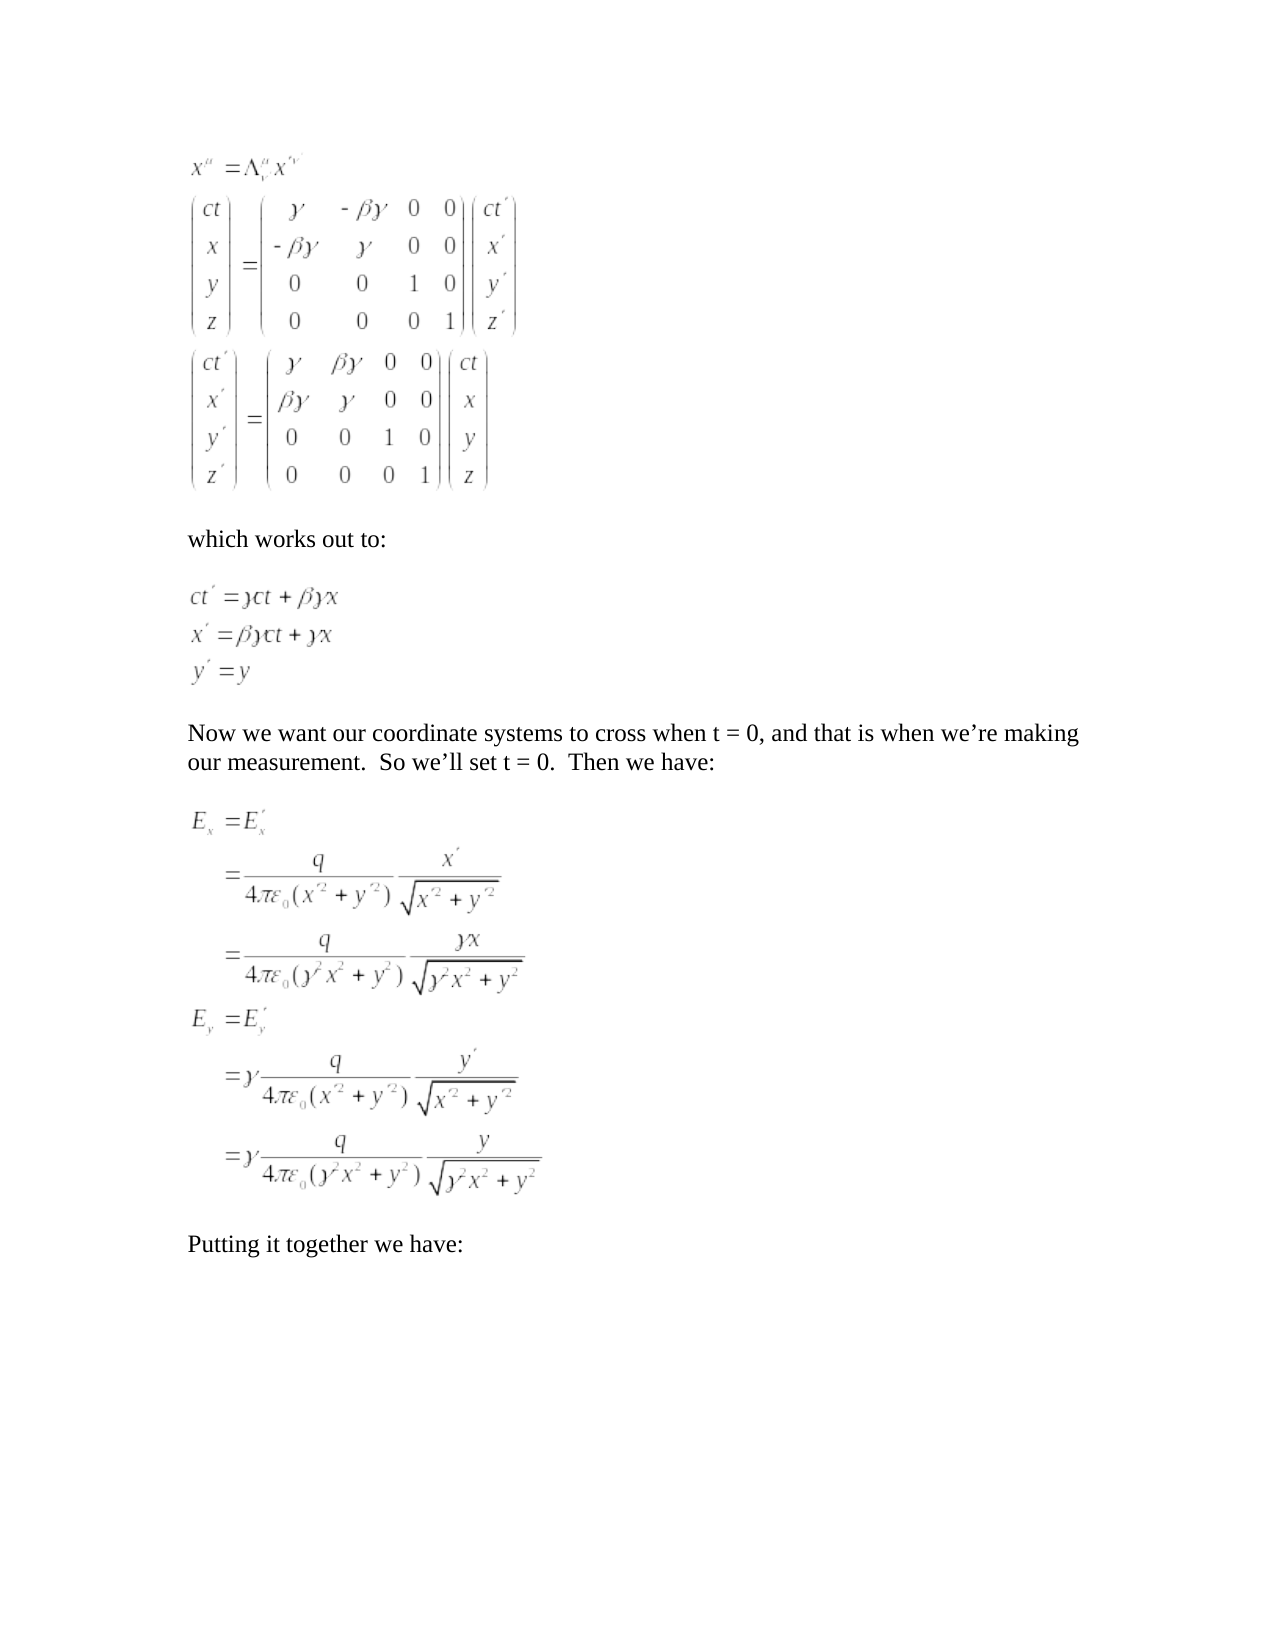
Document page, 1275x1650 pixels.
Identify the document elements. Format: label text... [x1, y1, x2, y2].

text which works out to: [187, 524, 1087, 553]
text Putting it together we have: [187, 1229, 1087, 1258]
text Now we want our coordinate systems to cross when t = 0, and that is when we’re making our measurement. So we’ll set t = 0. Then we have: [187, 718, 1087, 776]
